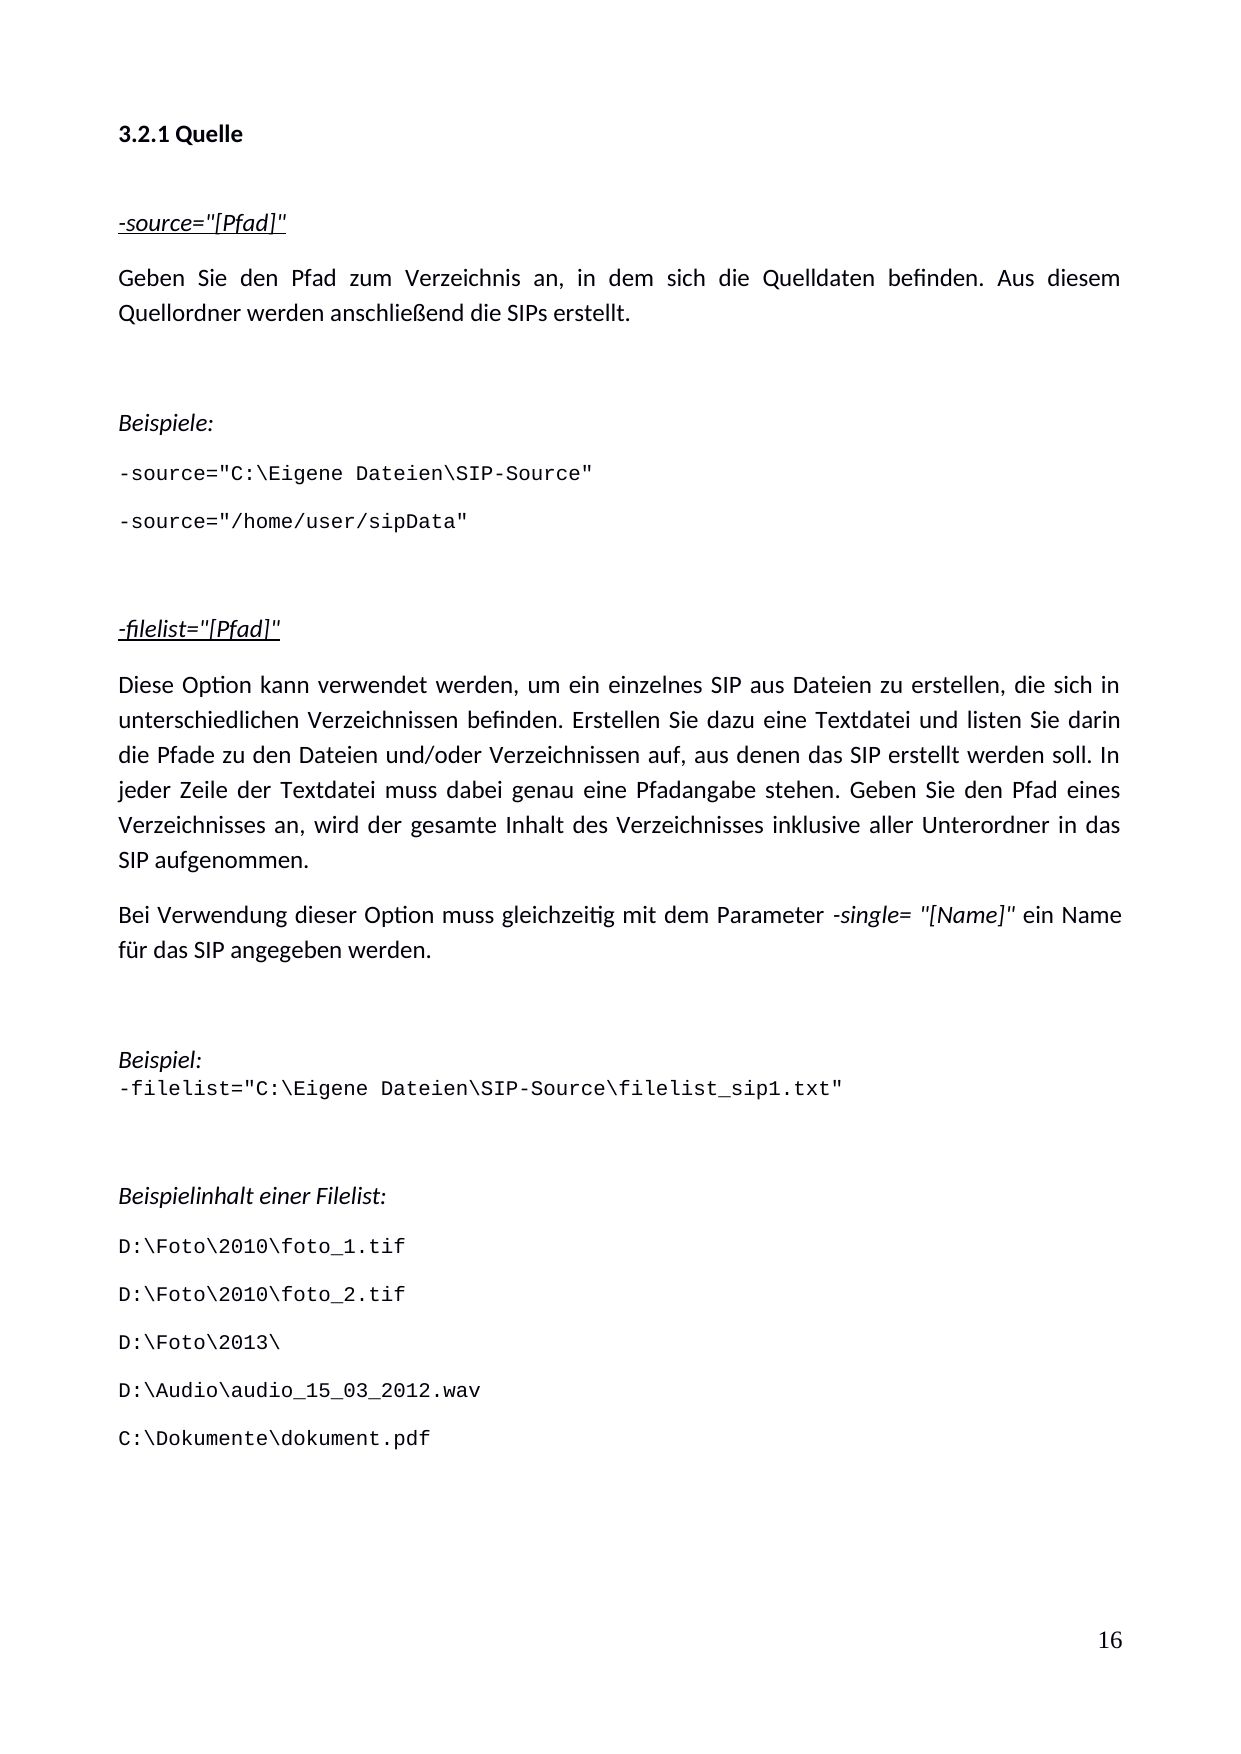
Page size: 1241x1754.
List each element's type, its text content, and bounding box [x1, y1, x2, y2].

text D:\Foto\2010\foto_1.tif [118, 1236, 1122, 1260]
text Beispiele: [118, 407, 1122, 438]
text D:\Audio\audio_15_03_2012.wav [118, 1380, 1122, 1404]
text D:\Foto\2013\ [118, 1332, 1122, 1356]
text -filelist="[Pfad]" [118, 613, 1122, 643]
text C:\Dokumente\dokument.pdf [118, 1428, 1122, 1452]
text -source="/home/user/sipData" [118, 511, 1122, 535]
text Bei Verwendung dieser Option muss gleichzeitig mit dem Parameter -single= "[Name]" ein Name für das SIP angegeben werden. [118, 900, 1122, 965]
text D:\Foto\2010\foto_2.tif [118, 1284, 1122, 1308]
text 3.2.1 Quelle [118, 118, 1122, 182]
text Geben Sie den Pfad zum Verzeichnis an, in dem sich die Quelldaten befinden. Aus diesem Quellordner werden anschließend die SIPs erstellt. [118, 263, 1122, 328]
text Beispielinhalt einer Filelist: [118, 1180, 1122, 1211]
text -source="C:\Eigene Dateien\SIP-Source" [118, 463, 1122, 487]
text Diese Option kann verwendet werden, um ein einzelnes SIP aus Dateien zu erstellen, die sich in unterschiedlichen Verzeichnissen befinden. Erstellen Sie dazu eine Textdatei und listen Sie darin die Pfade zu den Dateien und/oder Verzeichnissen auf, aus denen das SIP erstellt werden soll. In jeder Zeile der Textdatei muss dabei genau eine Pfadangabe stehen. Geben Sie den Pfad eines Verzeichnisses an, wird der gesamte Inhalt des Verzeichnisses inklusive aller Unterordner in das SIP aufgenommen. [118, 669, 1122, 874]
text Beispiel: -filelist="C:\Eigene Dateien\SIP-Source\filelist_sip1.txt" [118, 1044, 1122, 1102]
text -source="[Pfad]" [118, 207, 1122, 237]
